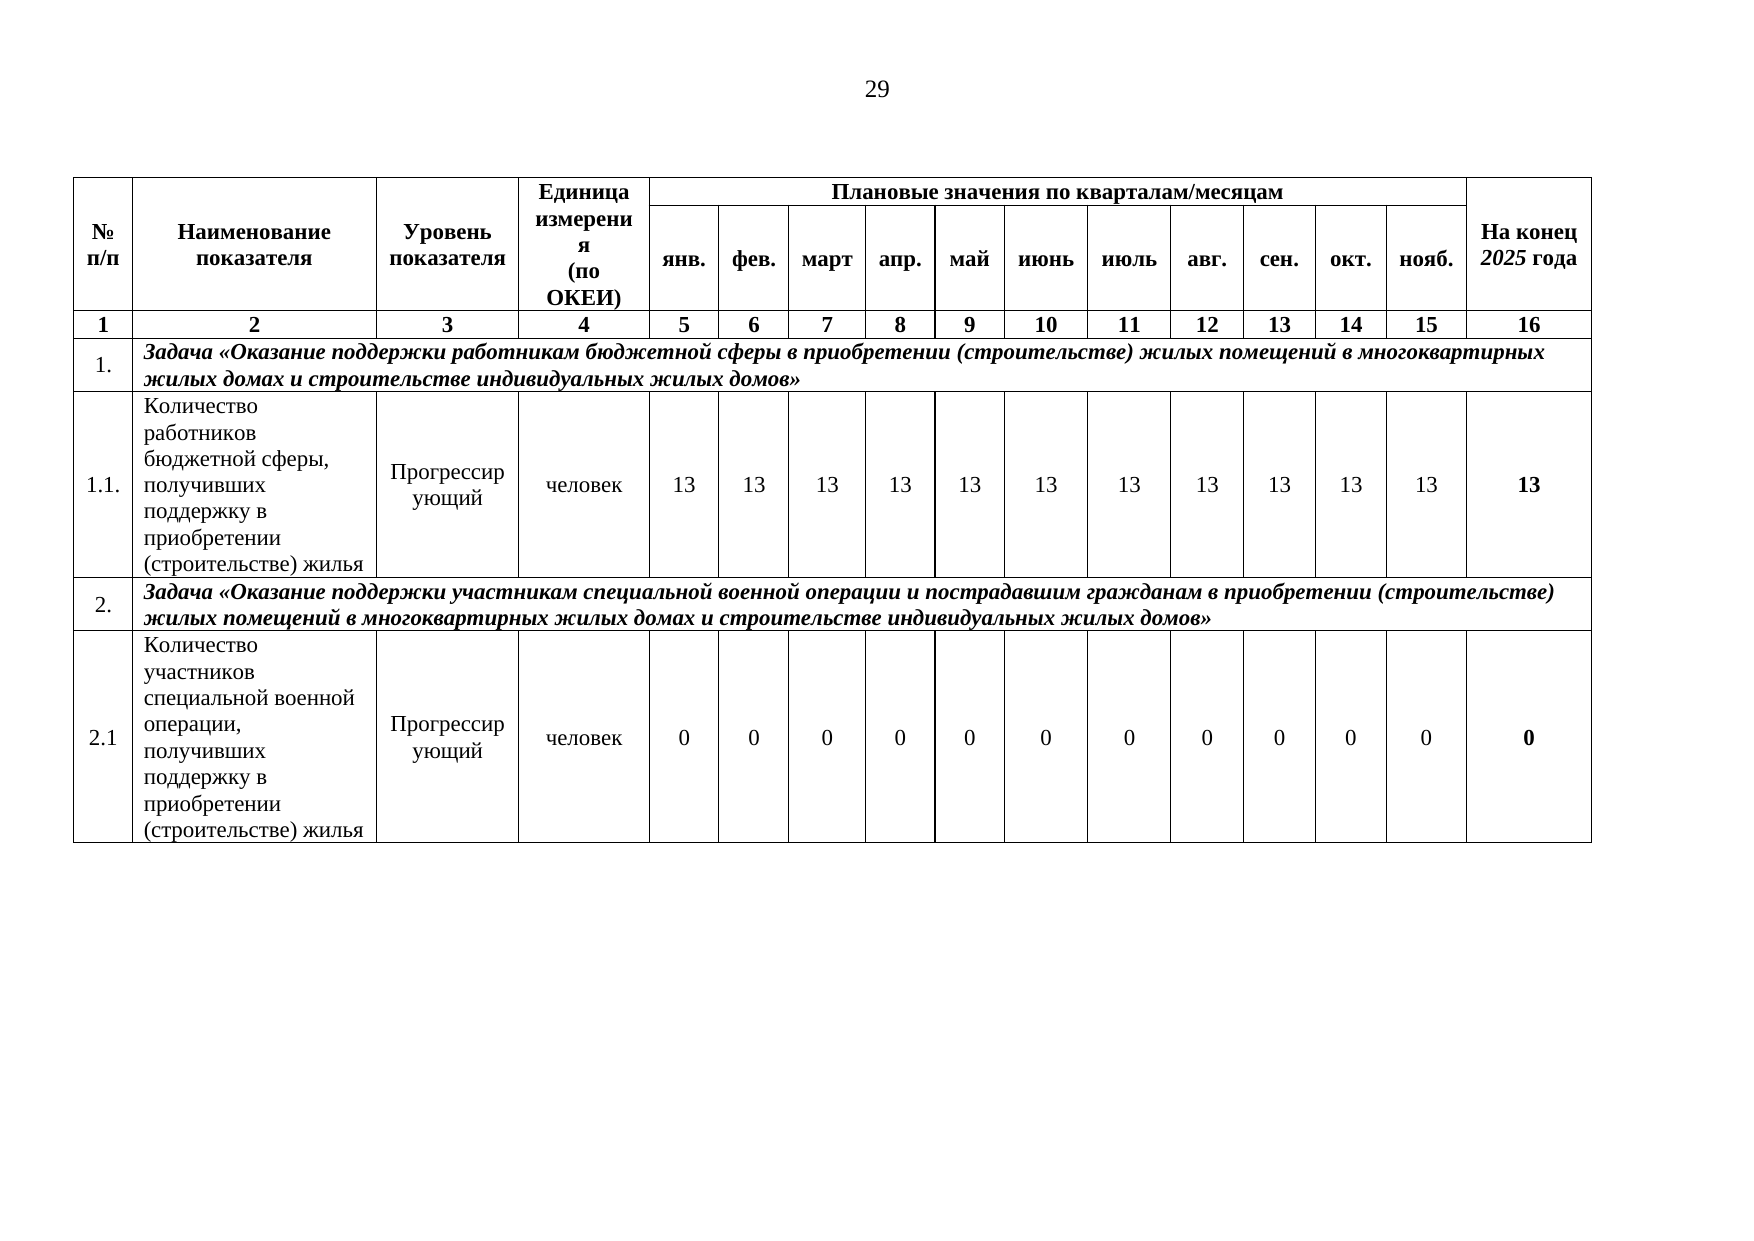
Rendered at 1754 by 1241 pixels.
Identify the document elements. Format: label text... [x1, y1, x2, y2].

table_cell 2. [74, 578, 132, 630]
table_cell 0 [1387, 631, 1466, 842]
table_cell 10 [1005, 311, 1087, 337]
table_cell 0 [1005, 631, 1087, 842]
table_cell 13 [719, 392, 788, 577]
table_cell 0 [866, 631, 934, 842]
table_cell 13 [1316, 392, 1386, 577]
table_cell авг. [1171, 206, 1243, 310]
table_cell 13 [1244, 311, 1315, 337]
table_cell июль [1088, 206, 1170, 310]
table_cell 14 [1316, 311, 1386, 337]
table_cell 12 [1171, 311, 1243, 337]
table_cell Количество работников бюджетной сферы, получивших поддержку в приобретении (строительстве) жилья [133, 392, 376, 577]
table_cell фев. [719, 206, 788, 310]
table_cell май [936, 206, 1004, 310]
table_cell 13 [866, 392, 934, 577]
table_cell 1 [74, 311, 132, 337]
table_cell 0 [650, 631, 718, 842]
table_cell 0 [1171, 631, 1243, 842]
table_cell март [789, 206, 865, 310]
table_cell 13 [789, 392, 865, 577]
table_cell 13 [1387, 392, 1466, 577]
table_cell нояб. [1387, 206, 1466, 310]
table_cell Задача «Оказание поддержки работникам бюджетной сферы в приобретении (строительстве) жилых помещений в многоквартирных жилых домах и строительстве индивидуальных жилых домов» [133, 339, 1591, 391]
table_cell 1. [74, 339, 132, 391]
table_cell человек [519, 631, 649, 842]
table_header № п/п [74, 178, 132, 310]
table_cell Прогрессирующий [377, 392, 518, 577]
table_header Наименование показателя [133, 178, 376, 310]
table_cell 6 [719, 311, 788, 337]
table_cell сен. [1244, 206, 1315, 310]
table_cell 13 [1005, 392, 1087, 577]
table_header Уровень показателя [377, 178, 518, 310]
table_cell 7 [789, 311, 865, 337]
table_cell 0 [719, 631, 788, 842]
table_cell 13 [1171, 392, 1243, 577]
table_header На конец 2025 года [1467, 178, 1591, 310]
table_cell 2.1 [74, 631, 132, 842]
table_header Плановые значения по кварталам/месяцам [650, 178, 1466, 204]
table_cell 9 [936, 311, 1004, 337]
table_cell 13 [1244, 392, 1315, 577]
table_cell человек [519, 392, 649, 577]
table_cell 0 [1088, 631, 1170, 842]
table_cell апр. [866, 206, 934, 310]
table_cell 0 [1467, 631, 1591, 842]
table_header Единица измерения (по ОКЕИ) [519, 178, 649, 310]
table_cell Задача «Оказание поддержки участникам специальной военной операции и пострадавшим гражданам в приобретении (строительстве) жилых помещений в многоквартирных жилых домах и строительстве индивидуальных жилых домов» [133, 578, 1591, 630]
table_cell 13 [1467, 392, 1591, 577]
table_cell Количество участников специальной военной операции, получивших поддержку в приобретении (строительстве) жилья [133, 631, 376, 842]
table_cell Прогрессирующий [377, 631, 518, 842]
table_cell 0 [936, 631, 1004, 842]
table_cell 2 [133, 311, 376, 337]
table_cell 16 [1467, 311, 1591, 337]
table_cell 13 [650, 392, 718, 577]
table_cell 8 [866, 311, 934, 337]
table_cell 0 [1316, 631, 1386, 842]
table_cell 15 [1387, 311, 1466, 337]
table_cell 0 [789, 631, 865, 842]
table_cell июнь [1005, 206, 1087, 310]
table_cell 13 [1088, 392, 1170, 577]
table_cell 1.1. [74, 392, 132, 577]
table_cell 4 [519, 311, 649, 337]
table_cell 5 [650, 311, 718, 337]
table_cell 3 [377, 311, 518, 337]
table_cell 0 [1244, 631, 1315, 842]
table_cell 13 [936, 392, 1004, 577]
table_cell янв. [650, 206, 718, 310]
table_cell окт. [1316, 206, 1386, 310]
table_cell 11 [1088, 311, 1170, 337]
